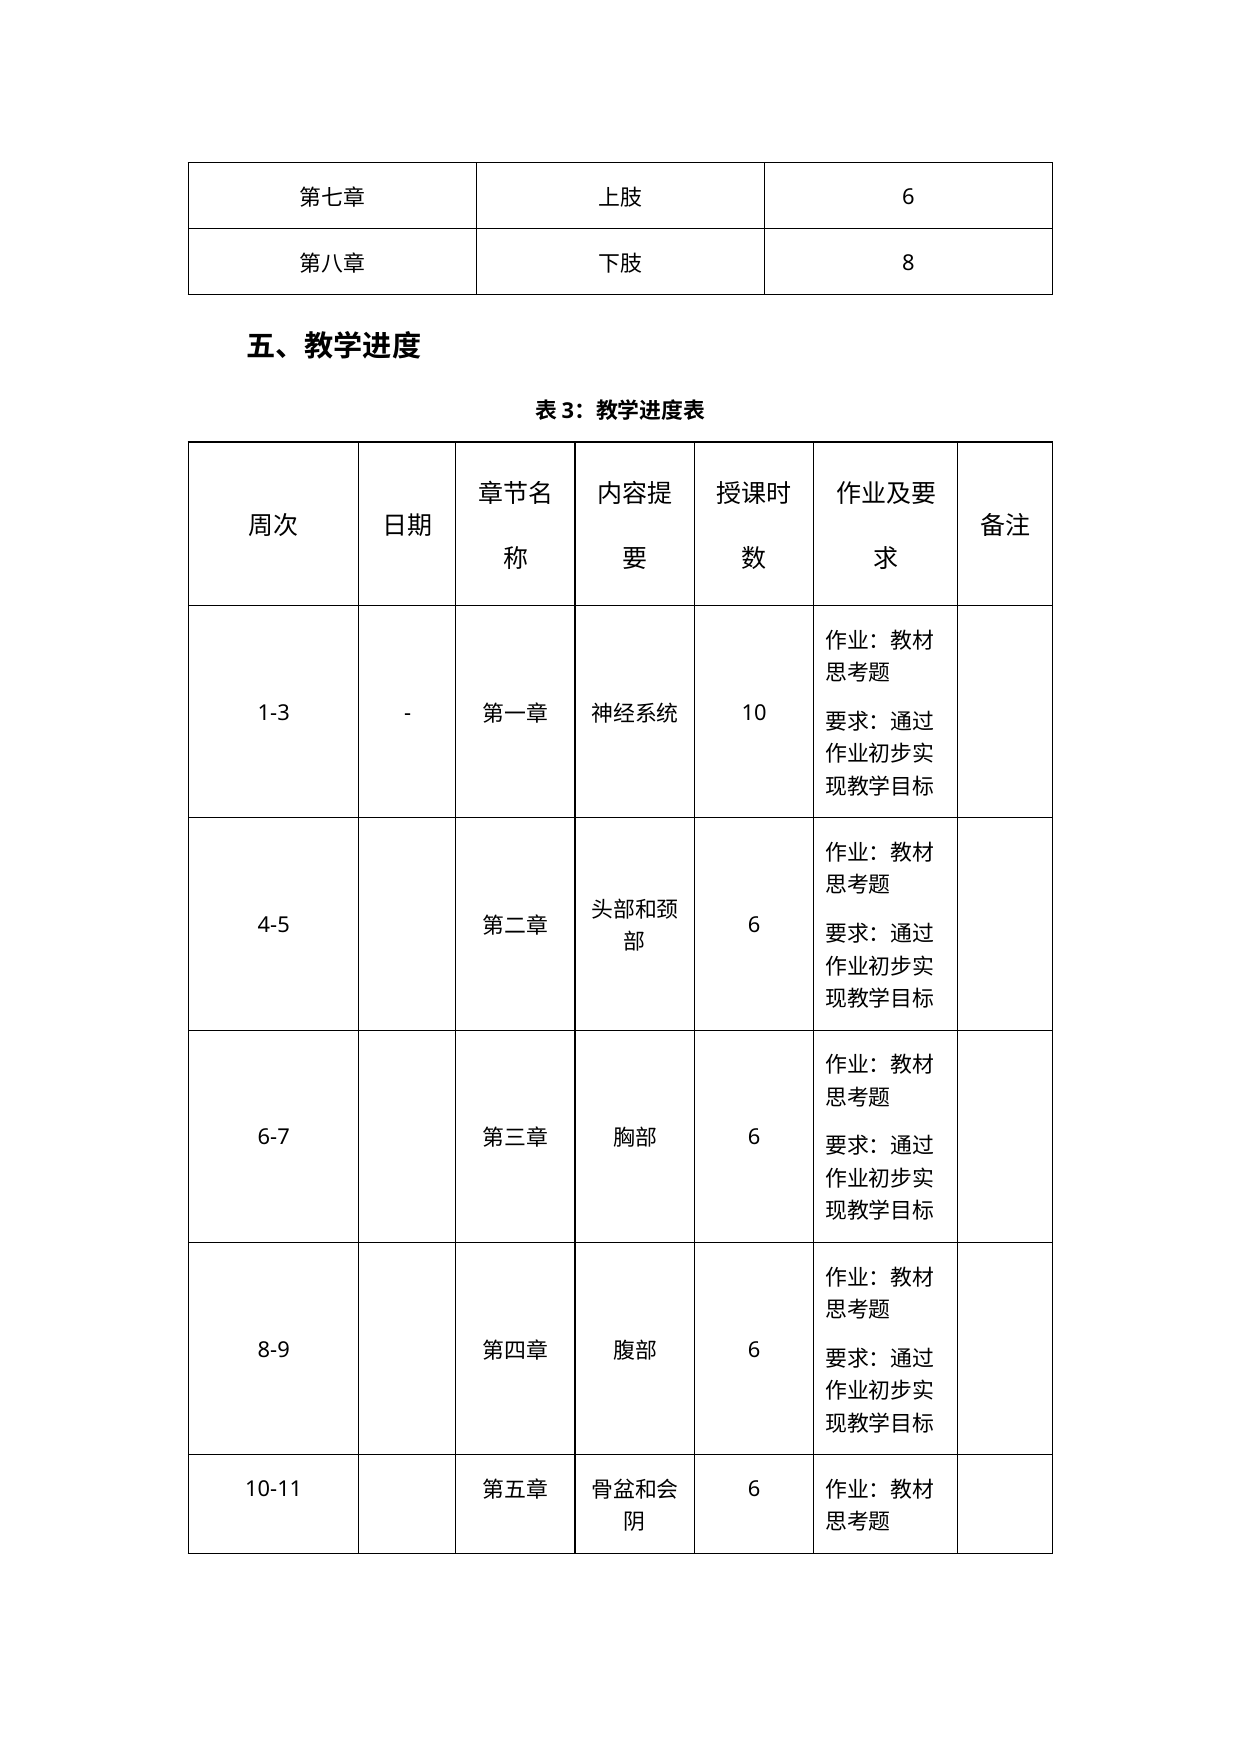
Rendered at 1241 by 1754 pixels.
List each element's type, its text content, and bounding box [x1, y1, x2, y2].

table_cell 第七章 [189, 163, 476, 228]
table_cell 作业：教材思考题 要求：通过作业初步实现教学目标 [814, 1031, 957, 1242]
table_cell 第八章 [189, 229, 476, 294]
table_cell 第一章 [456, 606, 574, 817]
table_cell 下肢 [477, 229, 764, 294]
table_cell 6-7 [189, 1031, 358, 1242]
table_cell 1-3 [189, 606, 358, 817]
table_cell 6 [765, 163, 1052, 228]
table_header 内容提要 [576, 443, 694, 605]
table_cell 腹部 [576, 1243, 694, 1454]
table_header 备注 [958, 443, 1052, 605]
table_header 授课时数 [695, 443, 813, 605]
table_cell 第四章 [456, 1243, 574, 1454]
table_cell 8-9 [189, 1243, 358, 1454]
table_cell 10-11 [189, 1455, 358, 1553]
table_cell 第二章 [456, 818, 574, 1029]
table_cell 10 [695, 606, 813, 817]
table_cell 作业：教材思考题 要求：通过作业初步实现教学目标 [814, 1243, 957, 1454]
table_cell [958, 606, 1052, 817]
table_cell 6 [695, 1243, 813, 1454]
table_cell 骨盆和会阴 [576, 1455, 694, 1553]
table_cell 第三章 [456, 1031, 574, 1242]
text 五、教学进度 [187, 311, 1053, 376]
table_cell [958, 1031, 1052, 1242]
table_header 周次 [189, 443, 358, 605]
table_cell [958, 1243, 1052, 1454]
table_cell 4-5 [189, 818, 358, 1029]
table_cell 6 [695, 818, 813, 1029]
table_cell [958, 1455, 1052, 1553]
table_cell 作业：教材思考题 要求：通过作业初步实现教学目标 [814, 818, 957, 1029]
table_cell [359, 1243, 455, 1454]
table_cell [359, 818, 455, 1029]
table_cell 神经系统 [576, 606, 694, 817]
table_header 日期 [359, 443, 455, 605]
table_cell - [359, 606, 455, 817]
table_cell 胸部 [576, 1031, 694, 1242]
table_cell [958, 818, 1052, 1029]
table_cell 头部和颈部 [576, 818, 694, 1029]
table_cell 6 [695, 1031, 813, 1242]
table_header 章节名称 [456, 443, 574, 605]
table_cell [359, 1455, 455, 1553]
table_cell 8 [765, 229, 1052, 294]
table_cell [359, 1031, 455, 1242]
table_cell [814, 1455, 957, 1553]
table_cell 6 [695, 1455, 813, 1553]
table_header 作业及要求 [814, 443, 957, 605]
table_cell 第五章 [456, 1455, 574, 1553]
text 表3：教学进度表 [187, 393, 1053, 425]
table_cell 上肢 [477, 163, 764, 228]
table_cell 作业：教材思考题 要求：通过作业初步实现教学目标 [814, 606, 957, 817]
